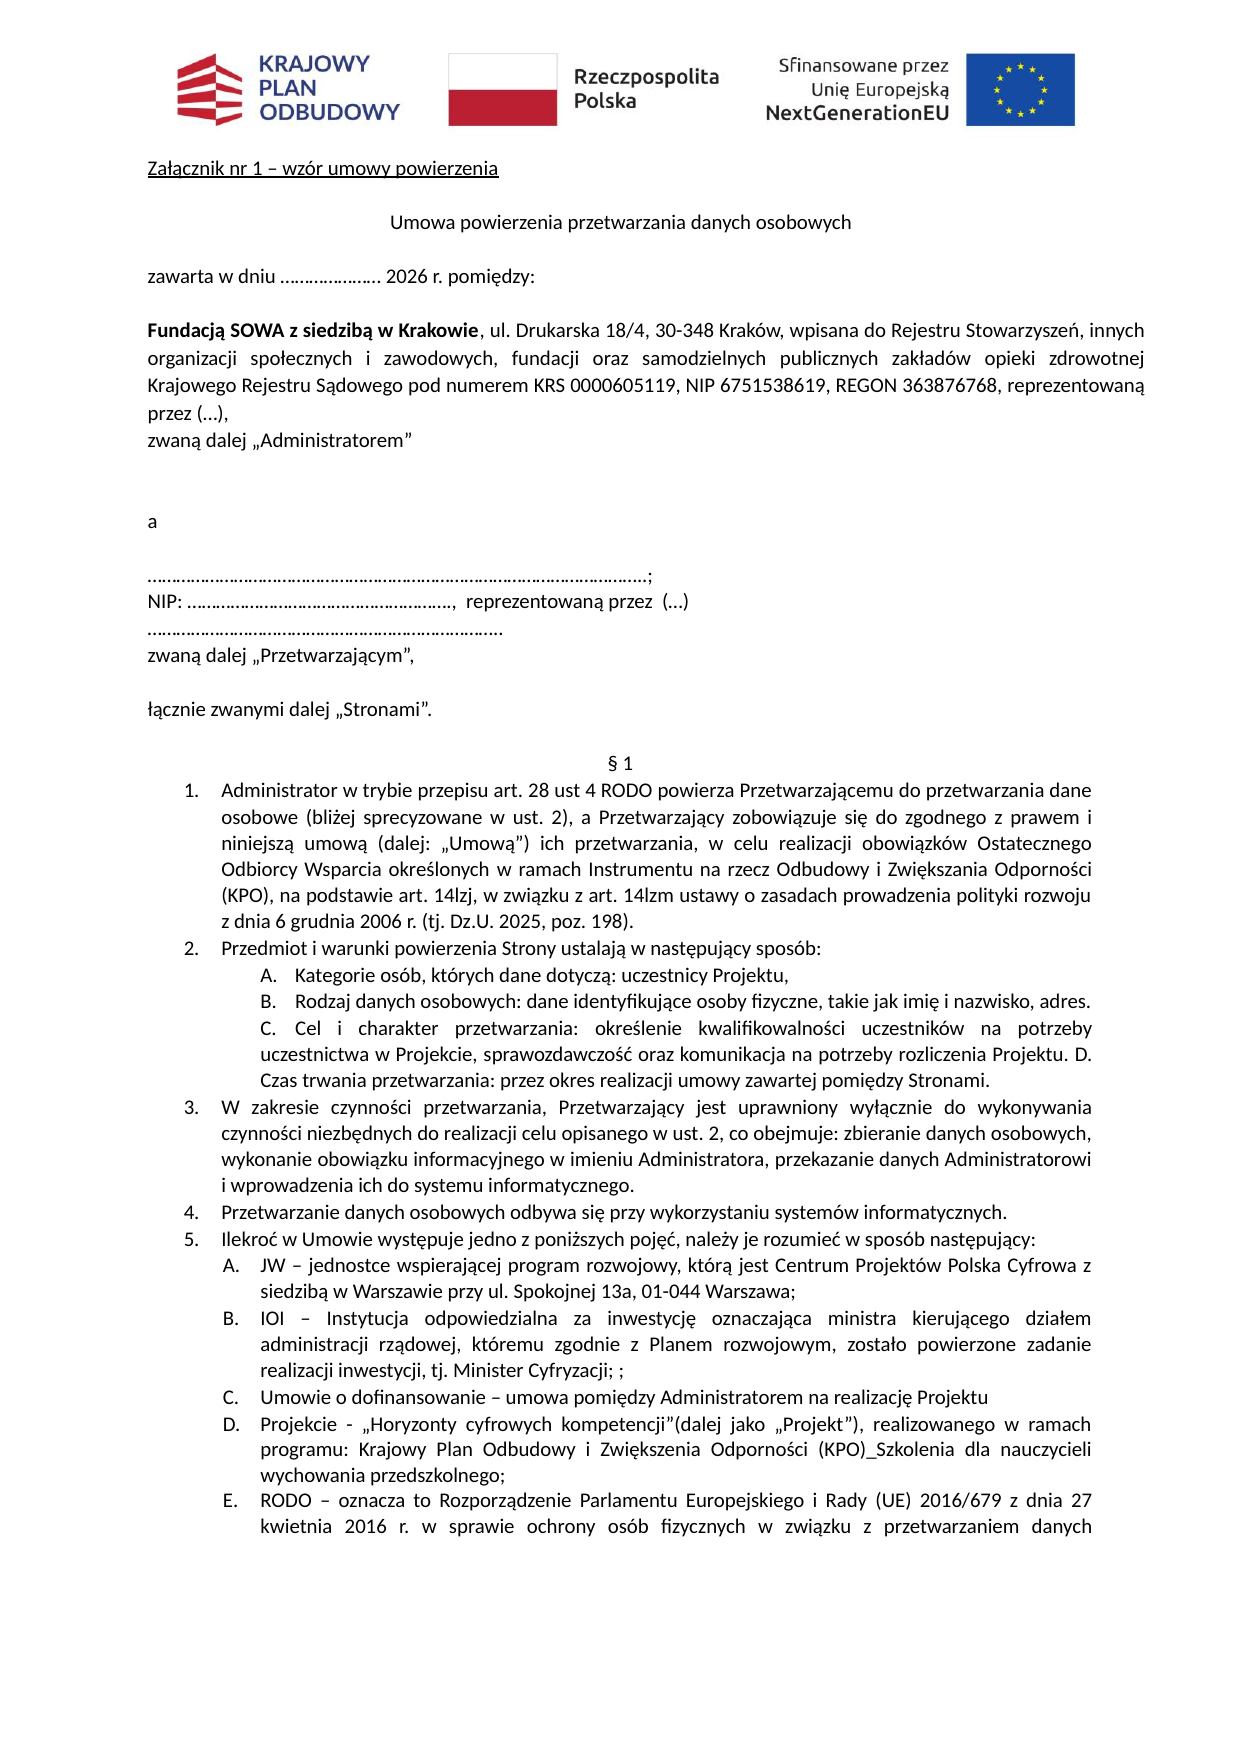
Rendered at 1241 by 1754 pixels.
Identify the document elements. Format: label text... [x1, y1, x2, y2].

text zwaną dalej „Przetwarzającym”, [147, 642, 1093, 667]
list JW – jednostce wspierającej program rozwojowy, którą jest Centrum Projektów Polska Cyfrowa z siedzibą w Warszawie przy ul. Spokojnej 13a, 01-044 Warszawa; [223, 1252, 1093, 1304]
text zwaną dalej „Administratorem” [147, 427, 1093, 453]
list Cel i charakter przetwarzania: określenie kwalifikowalności uczestników na potrzeby uczestnictwa w Projekcie, sprawozdawczość oraz komunikacja na potrzeby rozliczenia Projektu. D. Czas trwania przetwarzania: przez okres realizacji umowy zawartej pomiędzy Stronami. [260, 1015, 1093, 1093]
list IOI – Instytucja odpowiedzialna za inwestycję oznaczająca ministra kierującego działem administracji rządowej, któremu zgodnie z Planem rozwojowym, zostało powierzone zadanie realizacji inwestycji, tj. Minister Cyfryzacji; ; [223, 1305, 1093, 1383]
list Rodzaj danych osobowych: dane identyfikujące osoby fizyczne, takie jak imię i nazwisko, adres. [260, 988, 1093, 1014]
text NIP: ………………………………………………., reprezentowaną przez (…) [147, 589, 690, 614]
subtitle Załącznik nr 1 – wzór umowy powierzenia [147, 155, 1146, 180]
list Kategorie osób, których dane dotyczą: uczestnicy Projektu, [260, 962, 1093, 987]
text ……………………………………………………………….. [147, 615, 690, 641]
text Umowa powierzenia przetwarzania danych osobowych [390, 209, 1093, 235]
list Przetwarzanie danych osobowych odbywa się przy wykorzystaniu systemów informatycznych. [183, 1199, 1093, 1224]
list Projekcie - „Horyzonty cyfrowych kompetencji”(dalej jako „Projekt”), realizowanego w ramach programu: Krajowy Plan Odbudowy i Zwiększenia Odporności (KPO)_Szkolenia dla nauczycieli wychowania przedszkolnego; [223, 1411, 1093, 1487]
list W zakresie czynności przetwarzania, Przetwarzający jest uprawniony wyłącznie do wykonywania czynności niezbędnych do realizacji celu opisanego w ust. 2, co obejmuje: zbieranie danych osobowych, wykonanie obowiązku informacyjnego w imieniu Administratora, przekazanie danych Administratorowi i wprowadzenia ich do systemu informatycznego. [183, 1094, 1093, 1198]
text …………………………………………………………………………………………..; [147, 562, 1093, 587]
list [223, 1487, 1093, 1539]
list Przedmiot i warunki powierzenia Strony ustalają w następujący sposób: [183, 935, 1093, 961]
text § 1 [147, 750, 1093, 776]
text łącznie zwanymi dalej „Stronami”. [147, 696, 1093, 722]
list Umowie o dofinansowanie – umowa pomiędzy Administratorem na realizację Projektu [223, 1384, 1093, 1410]
list Administrator w trybie przepisu art. 28 ust 4 RODO powierza Przetwarzającemu do przetwarzania dane osobowe (bliżej sprecyzowane w ust. 2), a Przetwarzający zobowiązuje się do zgodnego z prawem i niniejszą umową (dalej: „Umową”) ich przetwarzania, w celu realizacji obowiązków Ostatecznego Odbiorcy Wsparcia określonych w ramach Instrumentu na rzecz Odbudowy i Zwiększania Odporności (KPO), na podstawie art. 14lzj, w związku z art. 14lzm ustawy o zasadach prowadzenia polityki rozwoju z dnia 6 grudnia 2006 r. (tj. Dz.U. 2025, poz. 198). [183, 778, 1093, 934]
text a [147, 509, 1093, 534]
text zawarta w dniu ………………… 2026 r. pomiędzy: [147, 264, 1093, 289]
text Fundacją SOWA z siedzibą w Krakowie, ul. Drukarska 18/4, 30-348 Kraków, wpisana do Rejestru Stowarzyszeń, innych organizacji społecznych i zawodowych, fundacji oraz samodzielnych publicznych zakładów opieki zdrowotnej Krajowego Rejestru Sądowego pod numerem KRS 0000605119, NIP 6751538619, REGON 363876768, reprezentowaną przez (…), [147, 318, 1146, 425]
list Ilekroć w Umowie występuje jedno z poniższych pojęć, należy je rozumieć w sposób następujący: [183, 1226, 1093, 1251]
